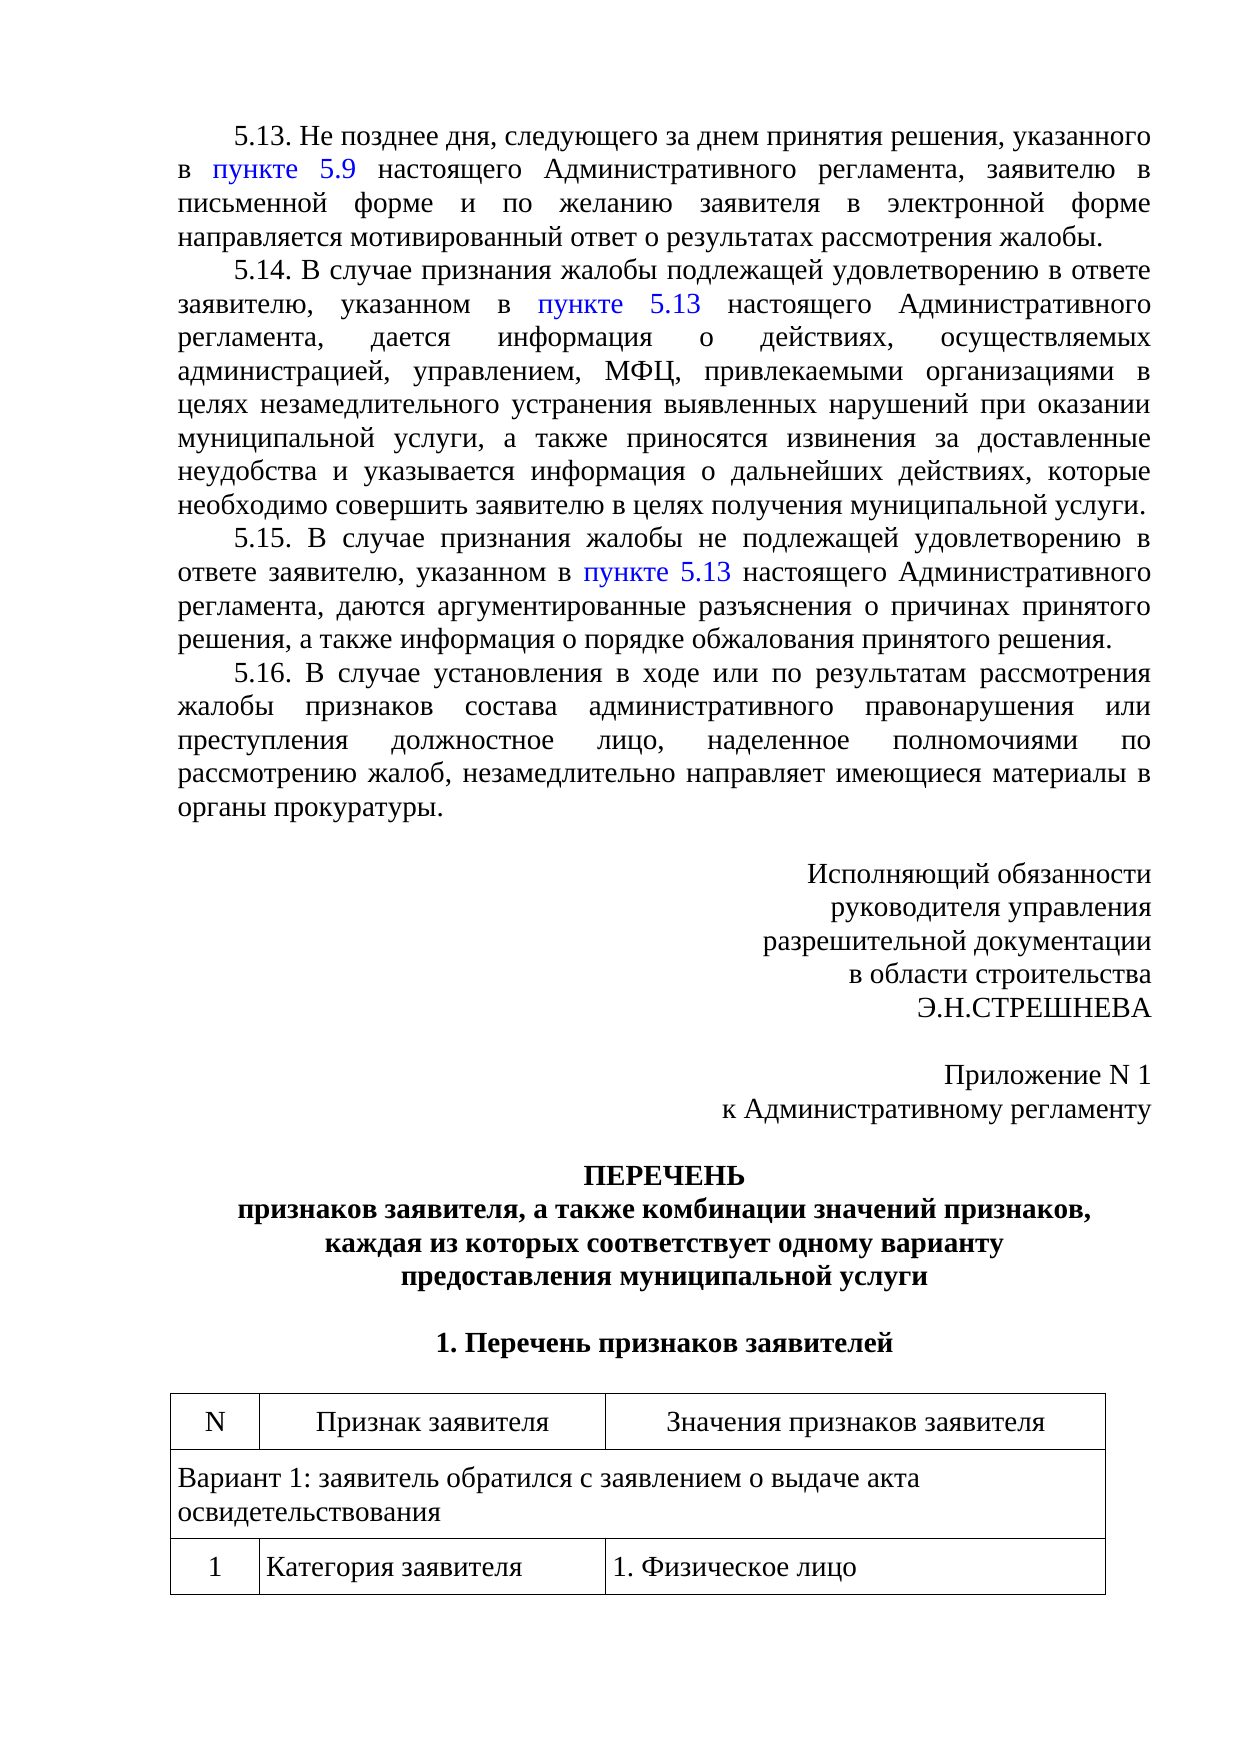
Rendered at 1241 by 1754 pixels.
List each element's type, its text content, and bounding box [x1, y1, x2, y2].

text Приложение N 1 [177, 1057, 1152, 1091]
title предоставления муниципальной услуги [177, 1258, 1152, 1292]
text 5.14. В случае признания жалобы подлежащей удовлетворению в ответе заявителю, указанном в пункте 5.13 настоящего Административного регламента, дается информация о действиях, осуществляемых администрацией, управлением, МФЦ, привлекаемыми организациями в целях незамедлительного устранения выявленных нарушений при оказании муниципальной услуги, а также приносятся извинения за доставленные неудобства и указывается информация о дальнейших действиях, которые необходимо совершить заявителю в целях получения муниципальной услуги. [177, 252, 1152, 521]
text в области строительства [177, 957, 1152, 990]
table_header N [171, 1394, 259, 1448]
text 5.16. В случае установления в ходе или по результатам рассмотрения жалобы признаков состава административного правонарушения или преступления должностное лицо, наделенное полномочиями по рассмотрению жалоб, незамедлительно направляет имеющиеся материалы в органы прокуратуры. [177, 655, 1152, 822]
table_cell Вариант 1: заявитель обратился с заявлением о выдаче акта освидетельствования [171, 1450, 1105, 1538]
text к Административному регламенту [177, 1091, 1152, 1124]
text Э.Н.СТРЕШНЕВА [177, 990, 1152, 1024]
text 5.15. В случае признания жалобы не подлежащей удовлетворению в ответе заявителю, указанном в пункте 5.13 настоящего Административного регламента, даются аргументированные разъяснения о причинах принятого решения, а также информация о порядке обжалования принятого решения. [177, 521, 1152, 655]
table_cell 1. Физическое лицо [606, 1539, 1105, 1594]
text руководителя управления [177, 889, 1152, 923]
table_cell 1 [171, 1539, 259, 1594]
title ПЕРЕЧЕНЬ [177, 1158, 1152, 1191]
table_header Значения признаков заявителя [606, 1394, 1105, 1448]
title 1. Перечень признаков заявителей [177, 1326, 1152, 1359]
text 5.13. Не позднее дня, следующего за днем принятия решения, указанного в пункте 5.9 настоящего Административного регламента, заявителю в письменной форме и по желанию заявителя в электронной форме направляется мотивированный ответ о результатах рассмотрения жалобы. [177, 118, 1152, 252]
table_header Признак заявителя [260, 1394, 605, 1448]
text Исполняющий обязанности [177, 856, 1152, 889]
table_cell Категория заявителя [260, 1539, 605, 1594]
title признаков заявителя, а также комбинации значений признаков, [177, 1191, 1152, 1225]
text разрешительной документации [177, 923, 1152, 957]
title каждая из которых соответствует одному варианту [177, 1225, 1152, 1258]
